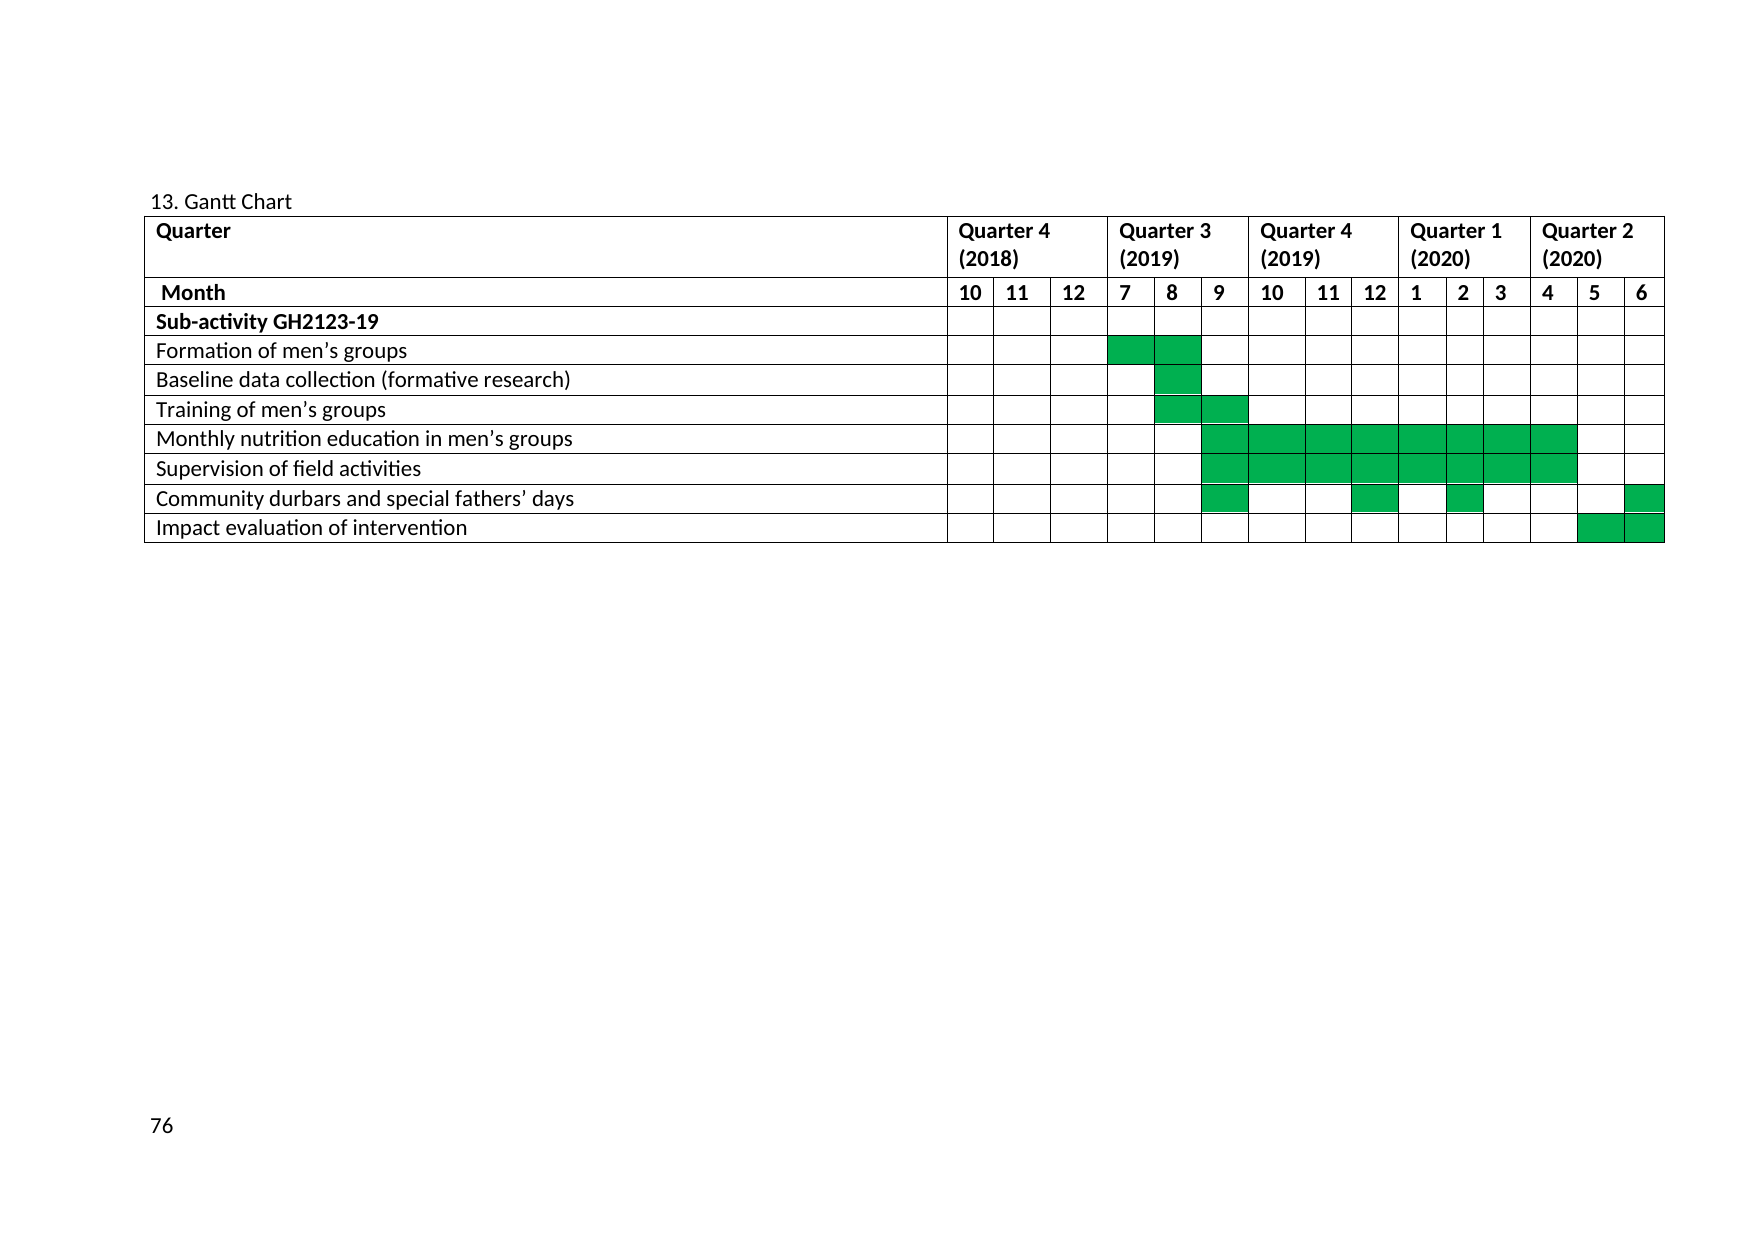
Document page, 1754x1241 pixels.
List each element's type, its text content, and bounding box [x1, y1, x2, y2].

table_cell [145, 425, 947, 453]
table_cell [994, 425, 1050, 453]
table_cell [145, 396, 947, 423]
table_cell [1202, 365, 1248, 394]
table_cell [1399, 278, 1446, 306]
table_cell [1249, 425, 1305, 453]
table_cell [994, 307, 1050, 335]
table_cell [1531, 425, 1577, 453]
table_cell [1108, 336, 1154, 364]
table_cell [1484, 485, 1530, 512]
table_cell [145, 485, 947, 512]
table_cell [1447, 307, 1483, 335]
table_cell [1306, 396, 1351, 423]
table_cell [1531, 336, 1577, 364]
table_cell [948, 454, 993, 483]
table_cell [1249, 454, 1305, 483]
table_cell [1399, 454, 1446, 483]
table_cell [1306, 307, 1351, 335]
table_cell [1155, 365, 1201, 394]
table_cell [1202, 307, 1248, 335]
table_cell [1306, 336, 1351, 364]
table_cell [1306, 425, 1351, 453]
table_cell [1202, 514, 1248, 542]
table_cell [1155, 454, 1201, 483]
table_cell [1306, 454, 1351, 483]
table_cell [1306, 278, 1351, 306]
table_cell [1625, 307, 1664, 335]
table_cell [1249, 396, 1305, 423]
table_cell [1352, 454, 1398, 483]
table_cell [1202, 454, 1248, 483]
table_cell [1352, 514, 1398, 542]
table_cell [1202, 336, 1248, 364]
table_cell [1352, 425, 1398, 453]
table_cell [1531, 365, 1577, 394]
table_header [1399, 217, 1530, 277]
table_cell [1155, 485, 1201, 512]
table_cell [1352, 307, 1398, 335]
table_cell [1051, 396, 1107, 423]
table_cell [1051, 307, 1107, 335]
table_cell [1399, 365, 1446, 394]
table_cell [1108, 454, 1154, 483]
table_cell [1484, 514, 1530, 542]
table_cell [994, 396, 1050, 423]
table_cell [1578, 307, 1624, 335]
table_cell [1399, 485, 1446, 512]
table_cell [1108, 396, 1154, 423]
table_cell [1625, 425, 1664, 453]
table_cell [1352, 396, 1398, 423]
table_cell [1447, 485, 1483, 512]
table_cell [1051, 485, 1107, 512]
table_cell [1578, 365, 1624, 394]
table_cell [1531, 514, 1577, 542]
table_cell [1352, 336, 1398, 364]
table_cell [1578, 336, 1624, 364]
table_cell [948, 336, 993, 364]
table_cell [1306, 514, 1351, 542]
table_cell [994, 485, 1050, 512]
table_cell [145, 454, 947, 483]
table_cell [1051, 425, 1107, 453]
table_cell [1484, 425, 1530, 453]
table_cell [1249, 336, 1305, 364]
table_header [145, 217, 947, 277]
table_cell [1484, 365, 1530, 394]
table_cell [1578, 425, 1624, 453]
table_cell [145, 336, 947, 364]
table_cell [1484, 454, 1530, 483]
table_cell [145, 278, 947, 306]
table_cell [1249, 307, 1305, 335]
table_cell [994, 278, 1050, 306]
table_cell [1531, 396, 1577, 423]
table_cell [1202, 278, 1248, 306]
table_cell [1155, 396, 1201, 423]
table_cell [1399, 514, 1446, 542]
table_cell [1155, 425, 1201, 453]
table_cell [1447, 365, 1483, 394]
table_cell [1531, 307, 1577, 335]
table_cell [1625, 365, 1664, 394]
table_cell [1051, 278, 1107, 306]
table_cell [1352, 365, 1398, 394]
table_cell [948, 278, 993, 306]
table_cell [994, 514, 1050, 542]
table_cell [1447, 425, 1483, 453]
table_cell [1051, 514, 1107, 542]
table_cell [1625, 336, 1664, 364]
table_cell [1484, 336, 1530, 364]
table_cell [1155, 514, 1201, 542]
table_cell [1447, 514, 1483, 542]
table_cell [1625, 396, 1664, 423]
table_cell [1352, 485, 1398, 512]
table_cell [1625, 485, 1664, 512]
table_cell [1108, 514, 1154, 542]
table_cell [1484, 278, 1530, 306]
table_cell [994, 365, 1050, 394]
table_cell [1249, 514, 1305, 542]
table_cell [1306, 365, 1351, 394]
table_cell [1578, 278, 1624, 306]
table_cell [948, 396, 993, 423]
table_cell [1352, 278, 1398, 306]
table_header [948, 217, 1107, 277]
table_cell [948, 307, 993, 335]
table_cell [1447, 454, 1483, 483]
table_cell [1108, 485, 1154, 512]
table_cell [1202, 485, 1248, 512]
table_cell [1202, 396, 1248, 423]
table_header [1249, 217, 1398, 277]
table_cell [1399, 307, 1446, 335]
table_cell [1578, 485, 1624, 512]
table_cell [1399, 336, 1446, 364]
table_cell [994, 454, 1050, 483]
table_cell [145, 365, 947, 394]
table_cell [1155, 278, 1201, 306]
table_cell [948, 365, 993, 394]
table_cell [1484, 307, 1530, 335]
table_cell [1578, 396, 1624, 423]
text 13. Gantt Chart [150, 187, 1604, 216]
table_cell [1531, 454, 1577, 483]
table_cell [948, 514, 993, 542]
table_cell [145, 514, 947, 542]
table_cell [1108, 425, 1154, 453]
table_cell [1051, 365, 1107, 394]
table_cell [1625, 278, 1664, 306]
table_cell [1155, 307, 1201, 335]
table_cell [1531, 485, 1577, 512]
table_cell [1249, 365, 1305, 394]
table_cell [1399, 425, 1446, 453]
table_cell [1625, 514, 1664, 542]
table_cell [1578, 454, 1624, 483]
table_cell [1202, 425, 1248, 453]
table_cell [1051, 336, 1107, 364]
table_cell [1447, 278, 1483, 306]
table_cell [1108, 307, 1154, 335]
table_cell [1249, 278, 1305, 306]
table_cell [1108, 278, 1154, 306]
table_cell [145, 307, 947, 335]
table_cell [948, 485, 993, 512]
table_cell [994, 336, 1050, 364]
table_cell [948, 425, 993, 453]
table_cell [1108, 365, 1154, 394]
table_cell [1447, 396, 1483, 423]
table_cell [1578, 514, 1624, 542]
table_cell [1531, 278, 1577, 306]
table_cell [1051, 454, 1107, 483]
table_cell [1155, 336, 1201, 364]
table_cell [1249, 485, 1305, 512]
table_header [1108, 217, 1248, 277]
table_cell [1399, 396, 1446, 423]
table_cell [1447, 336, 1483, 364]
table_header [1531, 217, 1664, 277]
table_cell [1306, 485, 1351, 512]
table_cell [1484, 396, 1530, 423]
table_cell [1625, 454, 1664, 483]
